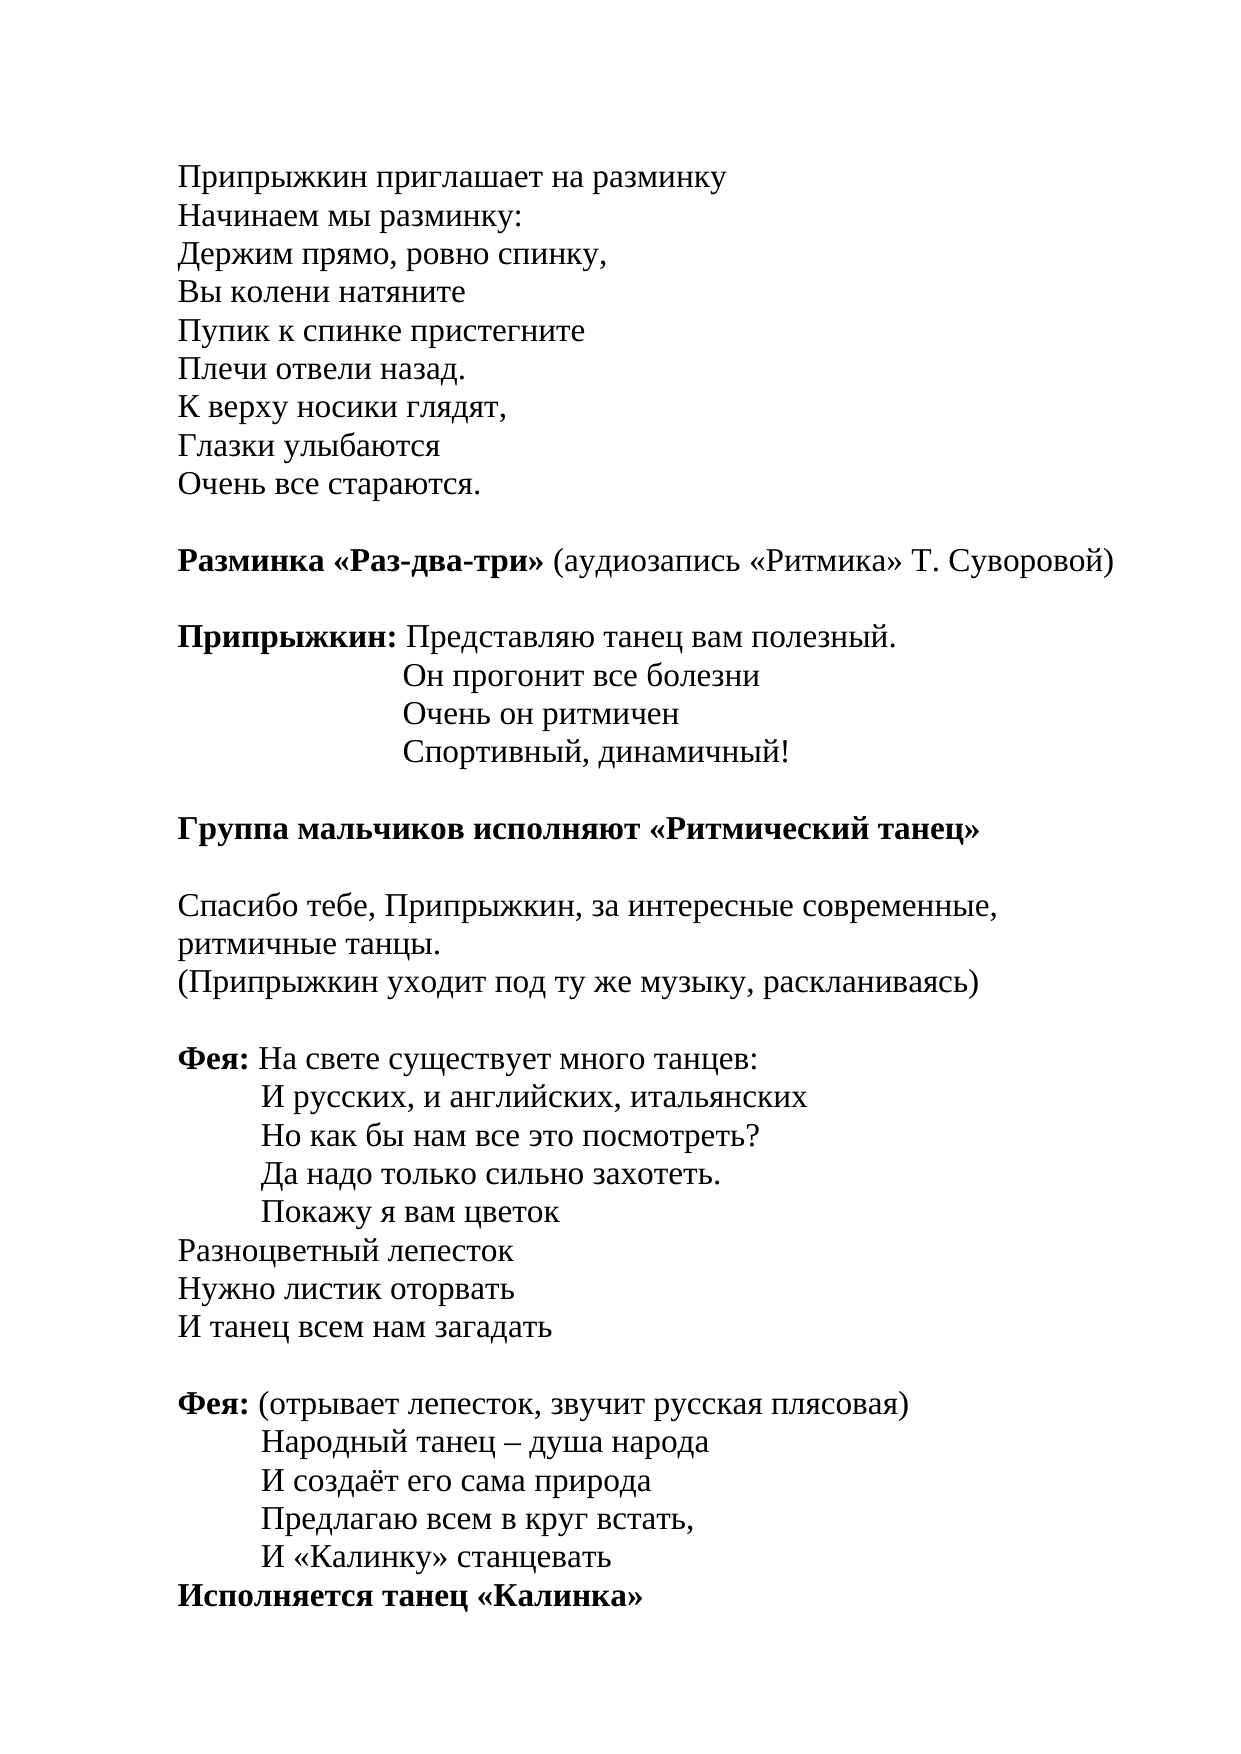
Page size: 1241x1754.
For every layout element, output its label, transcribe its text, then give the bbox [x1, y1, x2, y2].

text Покажу я вам цветок [177, 1191, 1152, 1230]
text Держим прямо, ровно спинку, [177, 233, 1152, 271]
text Предлагаю всем в круг встать, [177, 1498, 1152, 1536]
text Припрыжкин приглашает на разминку [177, 156, 1152, 195]
text Группа мальчиков исполняют «Ритмический танец» [177, 808, 1152, 846]
text К верху носики глядят, [177, 386, 1152, 425]
text Пупик к спинке пристегните [177, 310, 1152, 348]
text Плечи отвели назад. [177, 348, 1152, 386]
text Очень он ритмичен [177, 693, 1152, 731]
text Начинаем мы разминку: [177, 195, 1152, 233]
text Разноцветный лепесток [177, 1230, 1152, 1268]
text (Припрыжкин уходит под ту же музыку, раскланиваясь) [177, 961, 1152, 1000]
text И русских, и английских, итальянских [177, 1076, 1152, 1115]
text Глазки улыбаются [177, 425, 1152, 463]
text Фея: На свете существует много танцев: [177, 1038, 1152, 1076]
text Он прогонит все болезни [177, 655, 1152, 693]
text Спортивный, динамичный! [177, 731, 1152, 770]
text Но как бы нам все это посмотреть? [177, 1115, 1152, 1153]
text И «Калинку» станцевать [177, 1536, 1152, 1575]
text Народный танец – душа народа [177, 1421, 1152, 1460]
text Нужно листик оторвать [177, 1268, 1152, 1306]
text И создаёт его сама природа [177, 1460, 1152, 1498]
text И танец всем нам загадать [177, 1306, 1152, 1345]
text Очень все стараются. [177, 463, 1152, 501]
text Припрыжкин: Представляю танец вам полезный. [177, 616, 1152, 655]
text Вы колени натяните [177, 271, 1152, 310]
text Да надо только сильно захотеть. [177, 1153, 1152, 1191]
text Разминка «Раз-два-три» (аудиозапись «Ритмика» Т. Суворовой) [177, 540, 1152, 578]
text Фея: (отрывает лепесток, звучит русская плясовая) [177, 1383, 1152, 1421]
text Спасибо тебе, Припрыжкин, за интересные современные, ритмичные танцы. [177, 885, 1152, 961]
text Исполняется танец «Калинка» [177, 1575, 1152, 1613]
